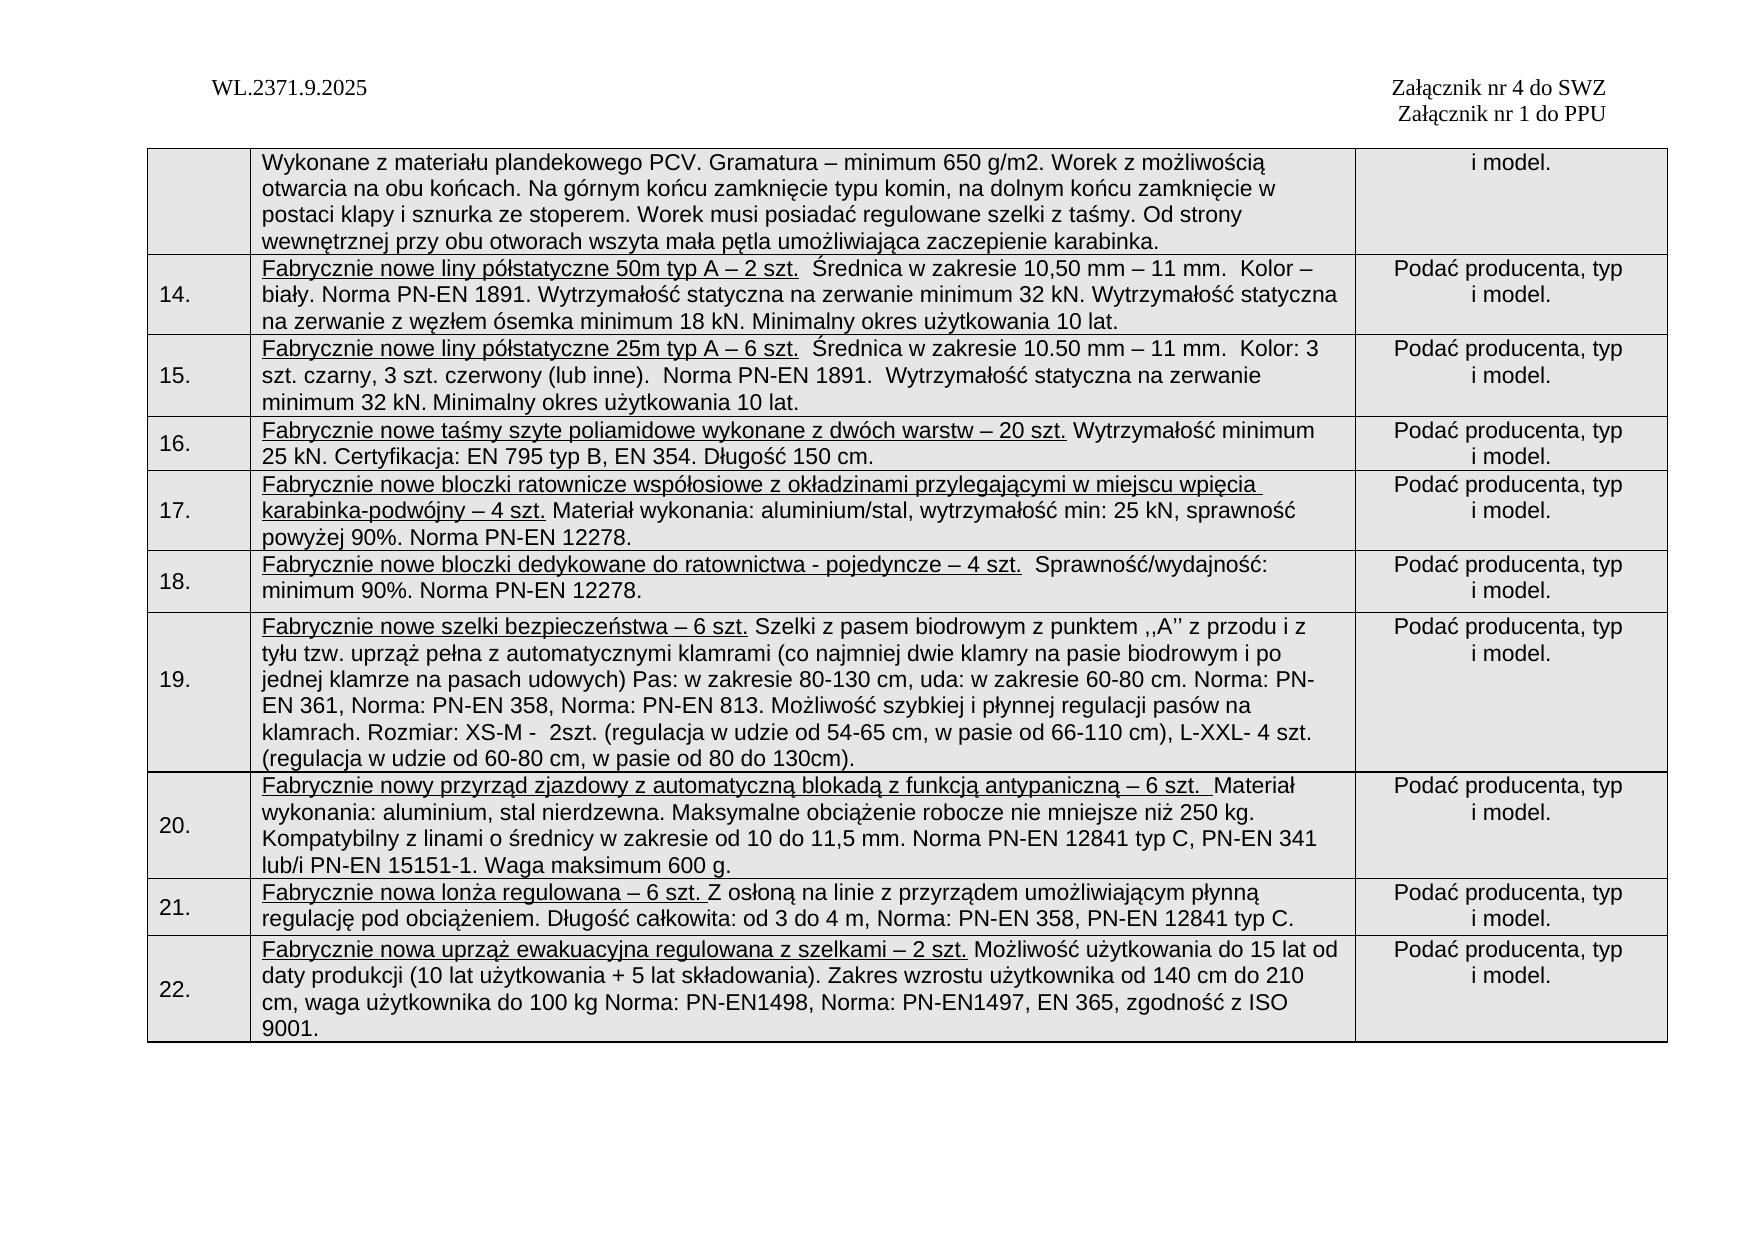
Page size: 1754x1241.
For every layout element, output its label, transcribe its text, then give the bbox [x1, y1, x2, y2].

table_cell [148, 773, 250, 878]
table_cell Fabrycznie nowe taśmy szyte poliamidowe wykonane z dwóch warstw – 20 szt. Wytrzymałość minimum 25 kN. Certyfikacja: EN 795 typ B, EN 354. Długość 150 cm. [251, 417, 1355, 470]
table_cell Podać producenta, typ i model. [1356, 335, 1667, 416]
table_cell Podać producenta, typ i model. [1356, 879, 1667, 935]
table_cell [1356, 149, 1667, 254]
table_cell Fabrycznie nowe bloczki ratownicze współosiowe z okładzinami przylegającymi w miejscu wpięcia karabinka-podwójny – 4 szt. Materiał wykonania: aluminium/stal, wytrzymałość min: 25 kN, sprawność powyżej 90%. Norma PN-EN 12278. [251, 471, 1355, 550]
table_cell [148, 417, 250, 470]
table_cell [1356, 936, 1667, 1041]
table_cell Podać producenta, typ i model. [1356, 255, 1667, 334]
table_cell Podać producenta, typ i model. [1356, 417, 1667, 470]
table_cell Fabrycznie nowe bloczki dedykowane do ratownictwa - pojedyncze – 4 szt. Sprawność/wydajność: minimum 90%. Norma PN-EN 12278. [251, 551, 1355, 612]
table_cell [148, 879, 250, 935]
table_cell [251, 149, 1355, 254]
table_cell Podać producenta, typ i model. [1356, 471, 1667, 550]
table_cell [148, 471, 250, 550]
table_cell [148, 149, 250, 254]
table_cell [148, 255, 250, 334]
table_cell [148, 335, 250, 416]
table_cell Podać producenta, typ i model. [1356, 613, 1667, 771]
table_cell Fabrycznie nowa uprząż ewakuacyjna regulowana z szelkami – 2 szt. Możliwość użytkowania do 15 lat od daty produkcji (10 lat użytkowania + 5 lat składowania). Zakres wzrostu użytkownika od 140 cm do 210 cm, waga użytkownika do 100 kg Norma: PN-EN1498, Norma: PN-EN1497, EN 365, zgodność z ISO 9001. [251, 936, 1355, 1041]
table_cell Fabrycznie nowy przyrząd zjazdowy z automatyczną blokadą z funkcją antypaniczną – 6 szt. Materiał wykonania: aluminium, stal nierdzewna. Maksymalne obciążenie robocze nie mniejsze niż 250 kg. Kompatybilny z linami o średnicy w zakresie od 10 do 11,5 mm. Norma PN-EN 12841 typ C, PN-EN 341 lub/i PN-EN 15151-1. Waga maksimum 600 g. [251, 773, 1355, 878]
table_cell [148, 551, 250, 612]
table_cell [148, 613, 250, 771]
table_cell Fabrycznie nowe liny półstatyczne 25m typ A – 6 szt. Średnica w zakresie 10.50 mm – 11 mm. Kolor: 3 szt. czarny, 3 szt. czerwony (lub inne). Norma PN-EN 1891. Wytrzymałość statyczna na zerwanie minimum 32 kN. Minimalny okres użytkowania 10 lat. [251, 335, 1355, 416]
table_cell Podać producenta, typ i model. [1356, 773, 1667, 878]
table_cell [148, 936, 250, 1041]
table_cell Fabrycznie nowe liny półstatyczne 50m typ A – 2 szt. Średnica w zakresie 10,50 mm – 11 mm. Kolor – biały. Norma PN-EN 1891. Wytrzymałość statyczna na zerwanie minimum 32 kN. Wytrzymałość statyczna na zerwanie z węzłem ósemka minimum 18 kN. Minimalny okres użytkowania 10 lat. [251, 255, 1355, 334]
table_cell Fabrycznie nowa lonża regulowana – 6 szt. Z osłoną na linie z przyrządem umożliwiającym płynną regulację pod obciążeniem. Długość całkowita: od 3 do 4 m, Norma: PN-EN 358, PN-EN 12841 typ C. [251, 879, 1355, 935]
table_cell Fabrycznie nowe szelki bezpieczeństwa – 6 szt. Szelki z pasem biodrowym z punktem ,,A’’ z przodu i z tyłu tzw. uprząż pełna z automatycznymi klamrami (co najmniej dwie klamry na pasie biodrowym i po jednej klamrze na pasach udowych) Pas: w zakresie 80-130 cm, uda: w zakresie 60-80 cm. Norma: PN-EN 361, Norma: PN-EN 358, Norma: PN-EN 813. Możliwość szybkiej i płynnej regulacji pasów na klamrach. Rozmiar: XS-M - 2szt. (regulacja w udzie od 54-65 cm, w pasie od 66-110 cm), L-XXL- 4 szt. (regulacja w udzie od 60-80 cm, w pasie od 80 do 130cm). [251, 613, 1355, 771]
table_cell Podać producenta, typ i model. [1356, 551, 1667, 612]
